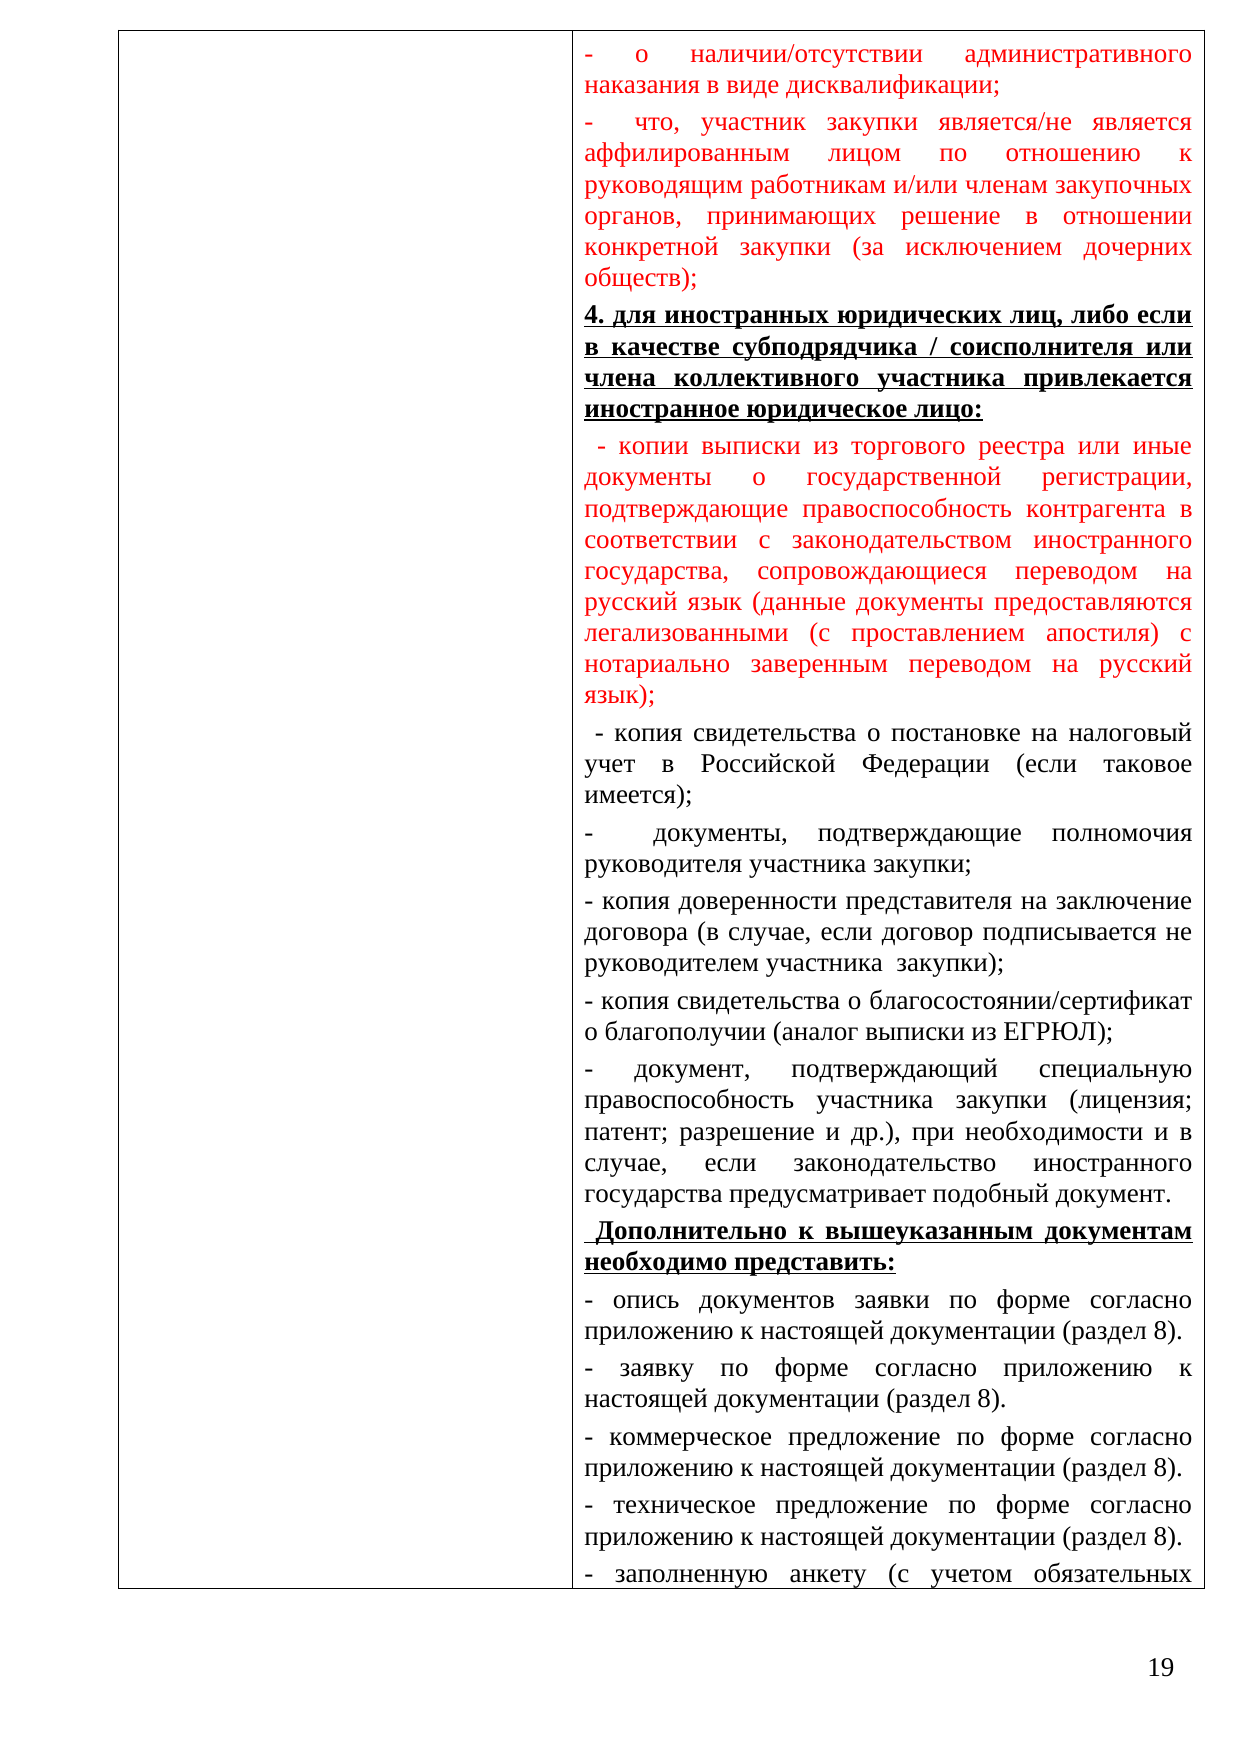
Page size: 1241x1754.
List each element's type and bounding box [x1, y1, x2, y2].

table_cell [573, 31, 1204, 1588]
table_cell [119, 31, 572, 1588]
